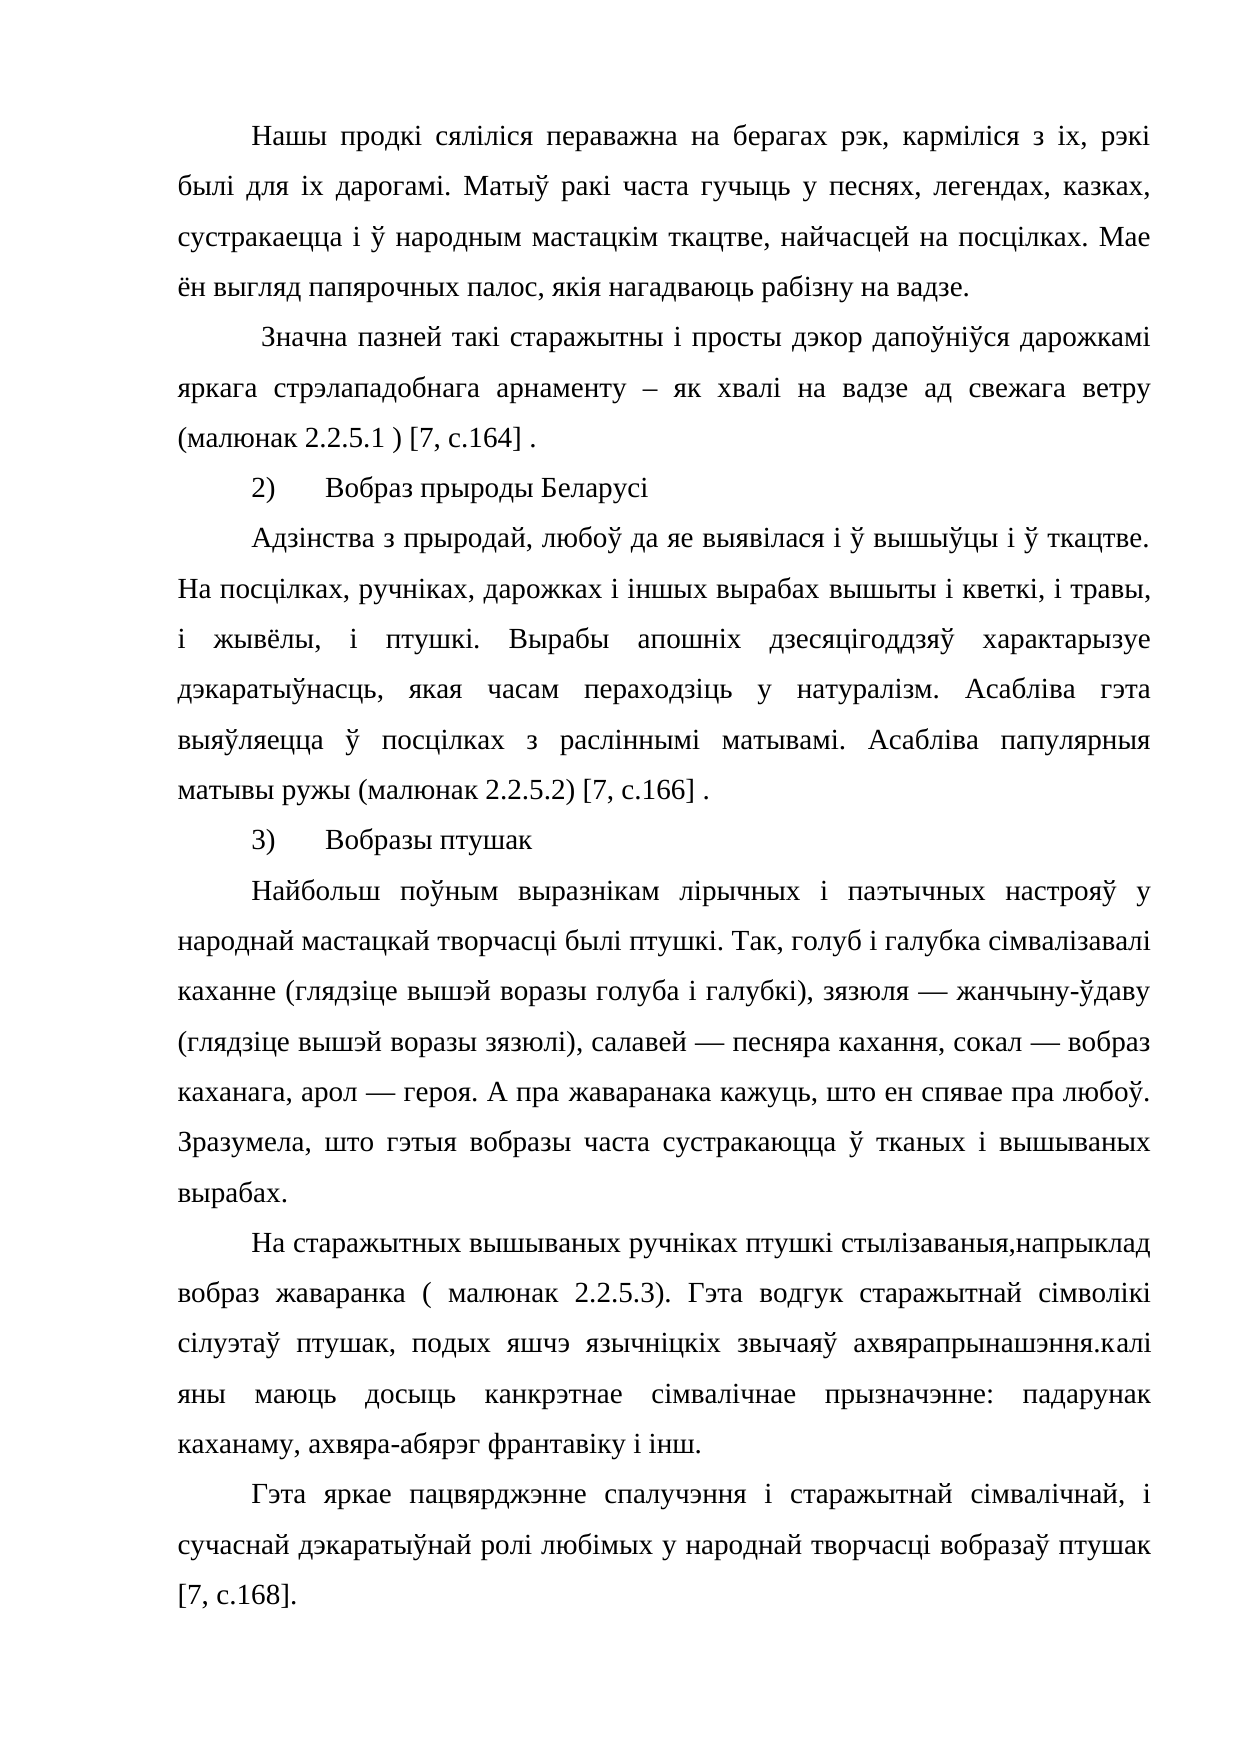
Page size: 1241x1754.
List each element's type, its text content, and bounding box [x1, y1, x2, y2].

text Значна пазней такі старажытны і просты дэкор дапоўніўся дарожкамі яркага стрэлападобнага арнаменту – як хвалі на вадзе ад свежага ветру (малюнак 2.2.5.1 ) [7, с.164] . [177, 319, 1152, 453]
text Нашы продкі сяліліся пераважна на берагах рэк, карміліся з іх, рэкі былі для іх дарогамі. Матыў ракі часта гучыць у песнях, легендах, казках, сустракаецца і ў народным мастацкім ткацтве, найчасцей на посцілках. Мае ён выгляд папярочных палос, якія нагадваюць рабізну на вадзе. [177, 118, 1152, 303]
list Вобраз прыроды Беларусі [177, 470, 1152, 504]
text Адзінства з прыродай, любоў да яе выявілася і ў вышыўцы і ў ткацтве. На посцілках, ручніках, дарожках і іншых вырабах вышыты і кветкі, і травы, і жывёлы, і птушкі. Вырабы апошніх дзесяцігоддзяў характарызуе дэкаратыўнасць, якая часам пераходзіць у натуралізм. Асабліва гэта выяўляецца ў посцілках з расліннымі матывамі. Асабліва папулярныя матывы ружы (малюнак 2.2.5.2) [7, с.166] . [177, 521, 1152, 806]
text Гэта яркае пацвярджэнне спалучэння і старажытнай сімвалічнай, і сучаснай дэкаратыўнай ролі любімых у народнай творчасці вобразаў птушак [7, с.168]. [177, 1477, 1152, 1611]
text На старажытных вышываных ручніках птушкі стылізаваныя,напрыклад вобраз жаваранка ( малюнак 2.2.5.3). Гэта водгук старажытнай сімволікі сілуэтаў птушак, подых яшчэ язычніцкіх звычаяў ахвярапрынашэння.калі яны маюць досыць канкрэтнае сімвалічнае прызначэнне: падарунак каханаму, ахвяра-абярэг франтавіку і інш. [177, 1225, 1152, 1460]
list Вобразы птушак [177, 822, 1152, 856]
text Найбольш поўным выразнікам лірычных і паэтычных настрояў у народнай мастацкай творчасці былі птушкі. Так, голуб і галубка сімвалізавалі каханне (глядзіце вышэй воразы голуба і галубкі), зязюля — жанчыну-ўдаву (глядзіце вышэй воразы зязюлі), салавей — песняра кахання, сокал — вобраз каханага, арол — героя. А пра жаваранака кажуць, што ен спявае пра любоў. Зразумела, што гэтыя вобразы часта сустракаюцца ў тканых і вышываных вырабах. [177, 873, 1152, 1208]
